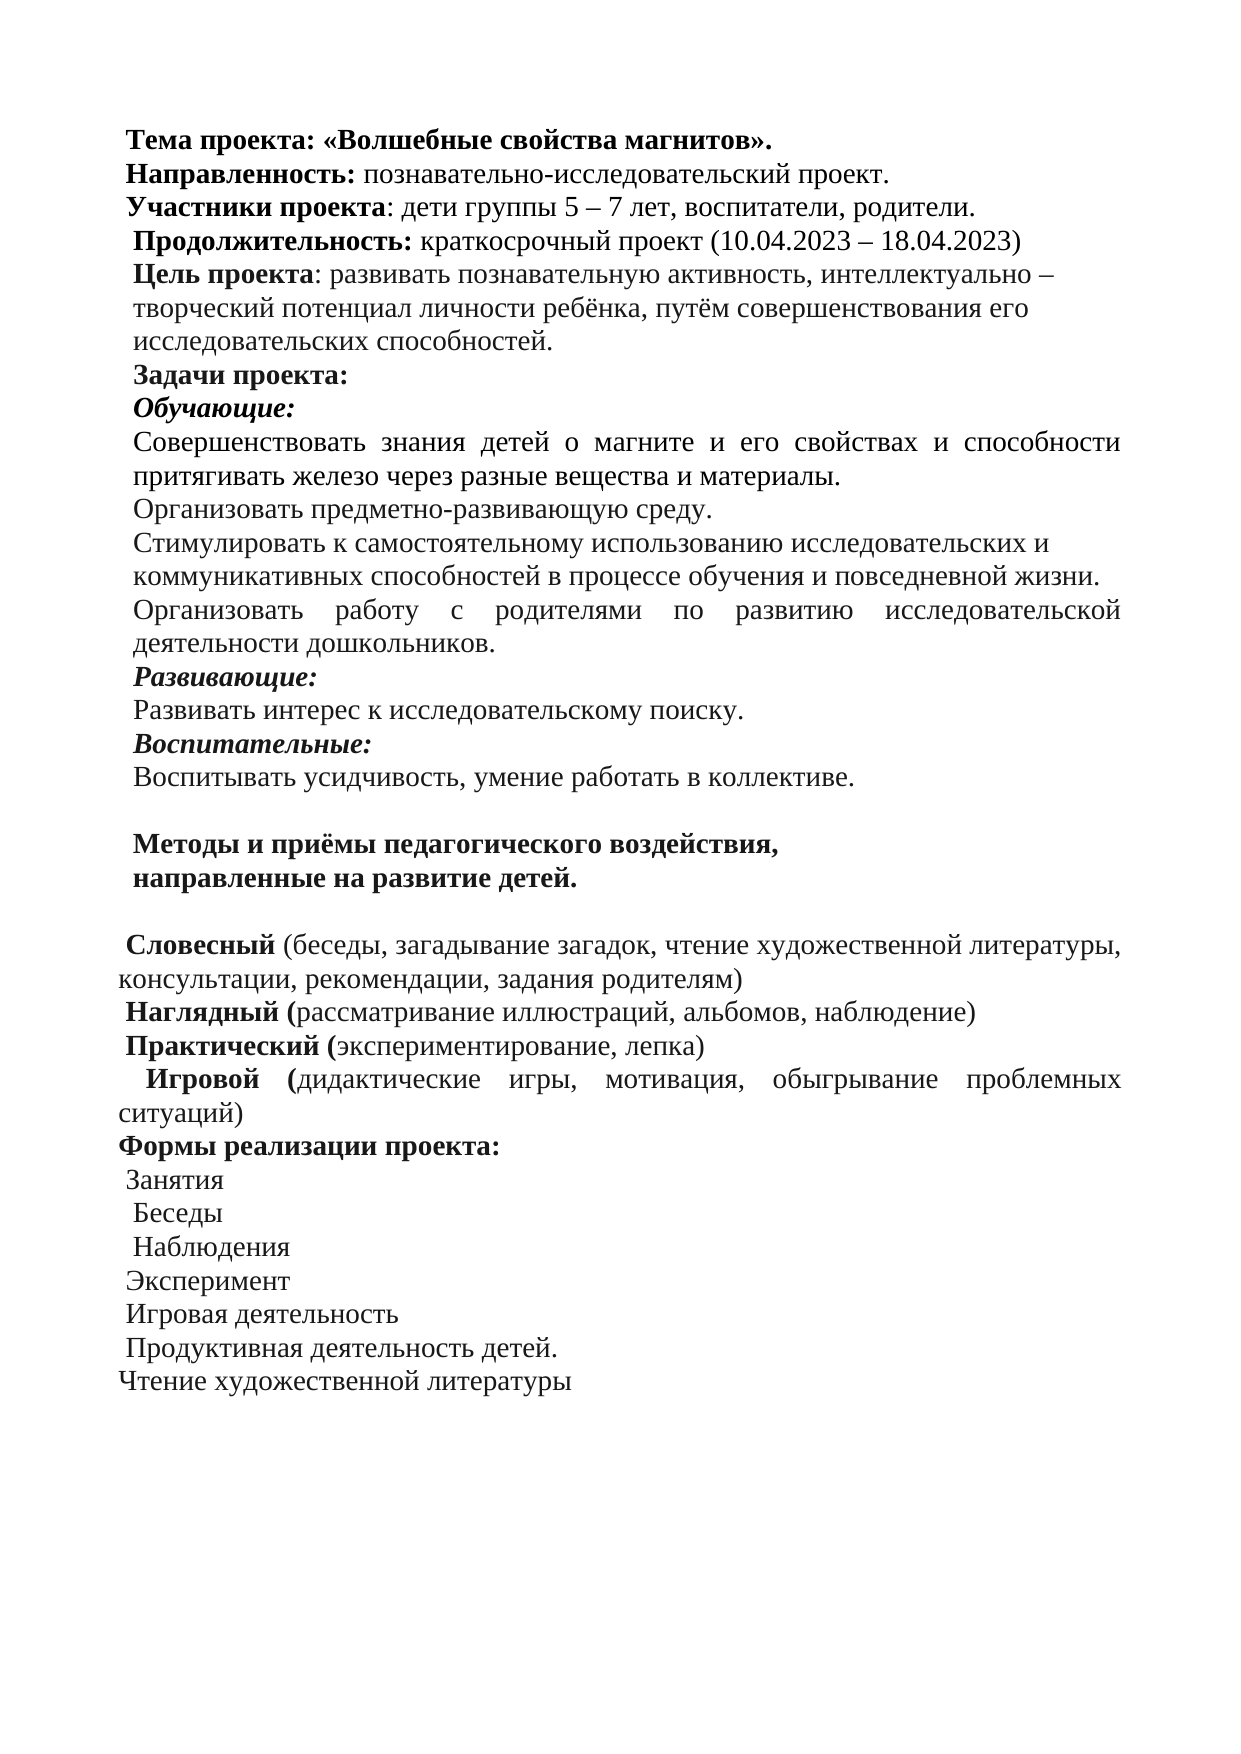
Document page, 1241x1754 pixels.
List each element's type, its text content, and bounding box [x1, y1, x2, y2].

text Методы и приёмы педагогического воздействия, [118, 827, 1122, 860]
text Эксперимент [118, 1263, 1122, 1296]
text Организовать предметно-развивающую среду. [133, 491, 1122, 525]
text Тема проекта: «Волшебные свойства магнитов». [118, 122, 1122, 156]
text Чтение художественной литературы [118, 1363, 1122, 1397]
text Продолжительность: краткосрочный проект (10.04.2023 – 18.04.2023) [133, 223, 1122, 256]
text Наглядный (рассматривание иллюстраций, альбомов, наблюдение) [118, 994, 1122, 1028]
text Развивать интерес к исследовательскому поиску. [133, 692, 1122, 726]
text Обучающие: [133, 391, 1122, 424]
text Совершенствовать знания детей о магните и его свойствах и способности притягивать железо через разные вещества и материалы. [133, 424, 1122, 491]
text направленные на развитие детей. [118, 860, 1122, 894]
text Беседы [118, 1196, 1122, 1229]
text Развивающие: [133, 659, 1122, 692]
text Стимулировать к самостоятельному использованию исследовательских и [133, 525, 1122, 558]
text Направленность: познавательно-исследовательский проект. [118, 156, 1122, 189]
text Занятия [118, 1162, 1122, 1196]
text Участники проекта: дети группы 5 – 7 лет, воспитатели, родители. [118, 189, 1122, 223]
text Продуктивная деятельность детей. [118, 1330, 1122, 1363]
text Цель проекта: развивать познавательную активность, интеллектуально – творческий потенциал личности ребёнка, путём совершенствования его исследовательских способностей. [133, 256, 1122, 357]
text Задачи проекта: [133, 357, 1122, 391]
text Игровая деятельность [118, 1296, 1122, 1330]
text Словесный (беседы, загадывание загадок, чтение художественной литературы, консультации, рекомендации, задания родителям) [118, 927, 1122, 994]
text Формы реализации проекта: [118, 1128, 1122, 1162]
text Воспитывать усидчивость, умение работать в коллективе. [133, 759, 1122, 793]
text Воспитательные: [133, 726, 1122, 759]
text Практический (экспериментирование, лепка) [118, 1028, 1122, 1061]
text Наблюдения [118, 1229, 1122, 1263]
text Игровой (дидактические игры, мотивация, обыгрывание проблемных ситуаций) [118, 1061, 1122, 1128]
text коммуникативных способностей в процессе обучения и повседневной жизни. [133, 558, 1122, 592]
text Организовать работу с родителями по развитию исследовательской деятельности дошкольников. [133, 592, 1122, 659]
